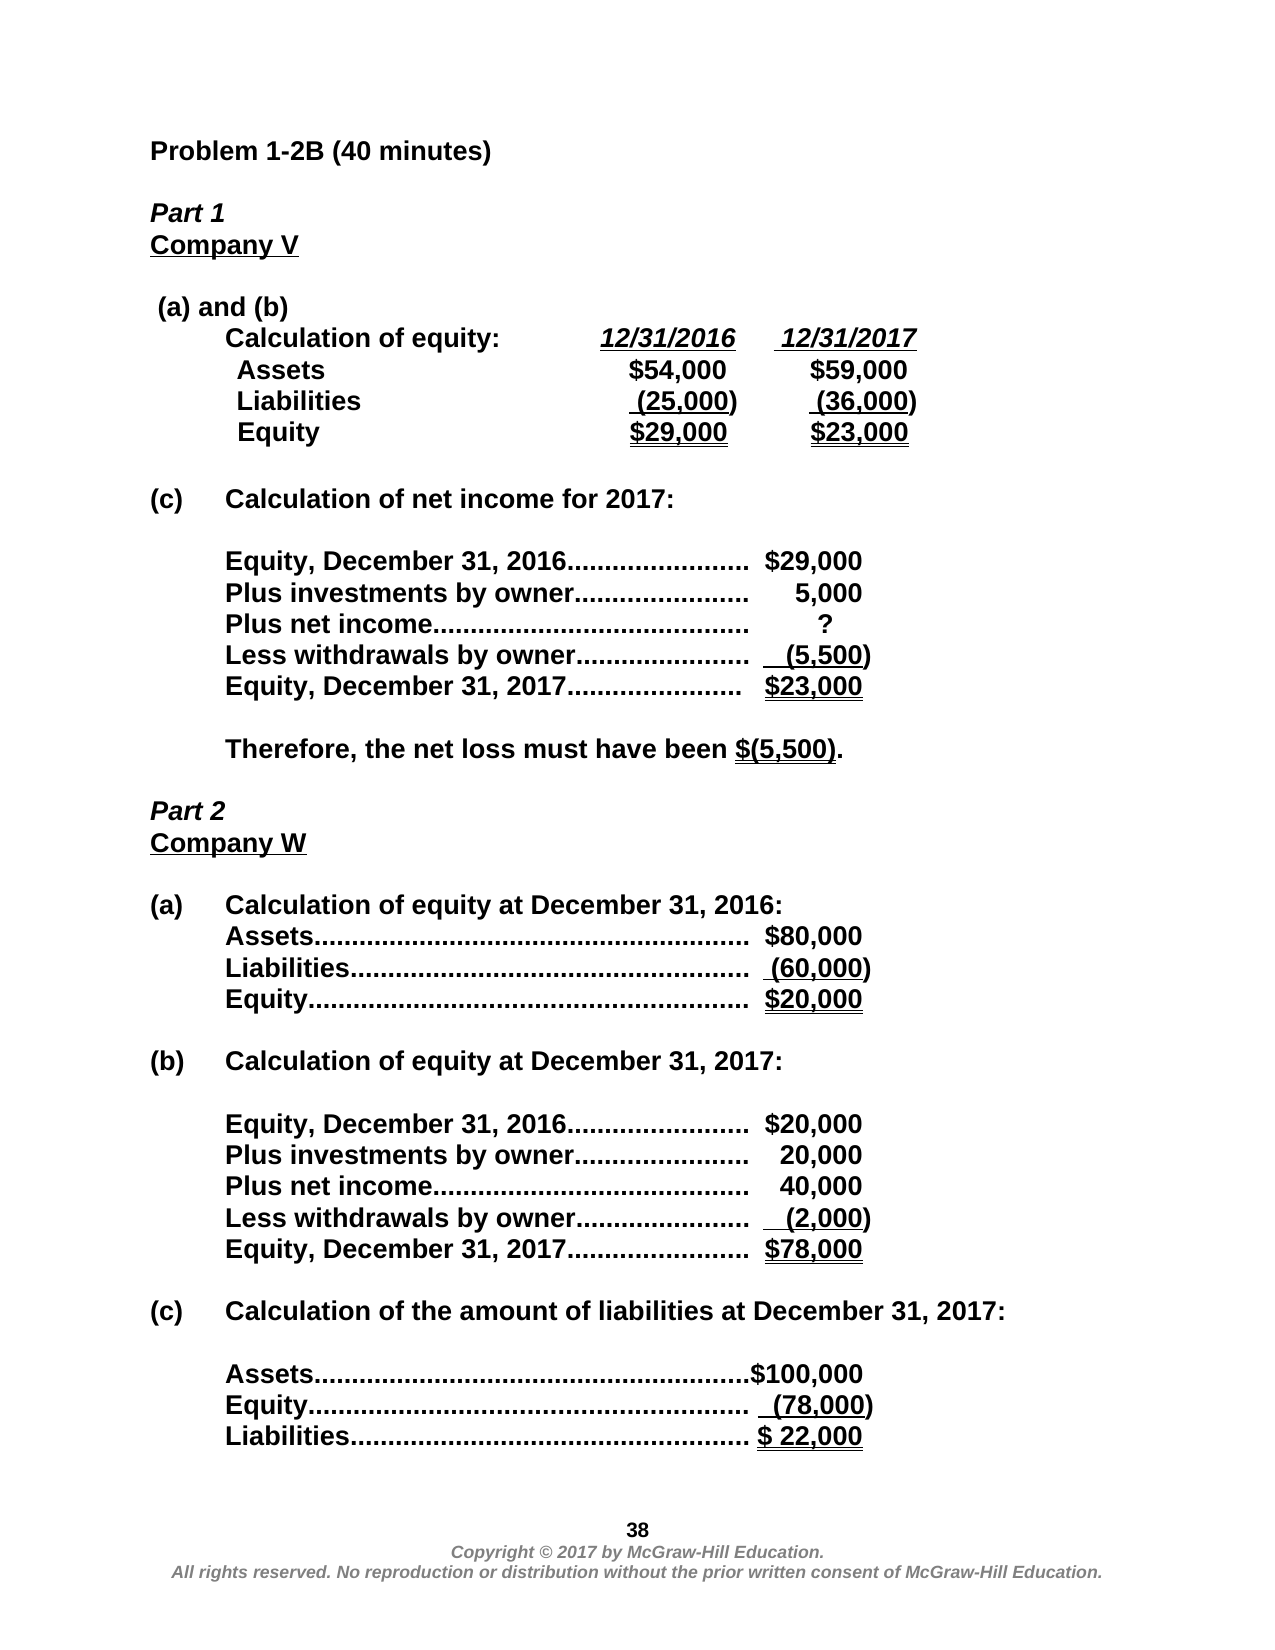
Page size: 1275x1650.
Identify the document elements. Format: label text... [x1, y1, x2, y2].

text (c) Calculation of net income for 2017: [150, 483, 1125, 514]
text Therefore, the net loss must have been $(5,500). [225, 733, 1125, 764]
text Plus investments by owner 20,000 [225, 1139, 1125, 1170]
text Less withdrawals by owner (2,000) [225, 1202, 1125, 1233]
text Liabilities $ 22,000 [225, 1420, 1125, 1452]
text Company V [150, 229, 1125, 260]
text Plus net income ? [225, 608, 1125, 639]
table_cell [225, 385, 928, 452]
text Equity, December 31, 2017 $23,000 [225, 670, 1125, 702]
text (a) and (b) [150, 291, 1125, 322]
text Assets $100,000 [225, 1358, 1125, 1389]
text Equity, December 31, 2016 $20,000 [225, 1108, 1125, 1139]
text (b) Calculation of equity at December 31, 2017: [150, 1045, 1125, 1077]
text Problem 1-2B (40 minutes) [150, 135, 1125, 166]
text Part 2 [150, 795, 1125, 827]
text Liabilities (60,000) [225, 952, 1125, 983]
text Plus investments by owner 5,000 [225, 577, 1125, 608]
text (a) Calculation of equity at December 31, 2016: [150, 889, 1125, 920]
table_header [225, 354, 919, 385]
text Calculation of equity: 12/31/2016 12/31/2017 [150, 322, 1125, 354]
text Company W [150, 827, 1125, 858]
text Part 1 [150, 197, 1125, 229]
text Assets $80,000 [225, 920, 1125, 952]
text Less withdrawals by owner (5,500) [225, 639, 1125, 670]
text Plus net income 40,000 [225, 1170, 1125, 1202]
text Equity $20,000 [225, 983, 1125, 1014]
text Equity (78,000) [225, 1389, 1125, 1420]
text (c) Calculation of the amount of liabilities at December 31, 2017: [150, 1295, 1125, 1327]
text Equity, December 31, 2017 $78,000 [225, 1233, 1125, 1264]
text Equity, December 31, 2016 $29,000 [225, 545, 1125, 577]
